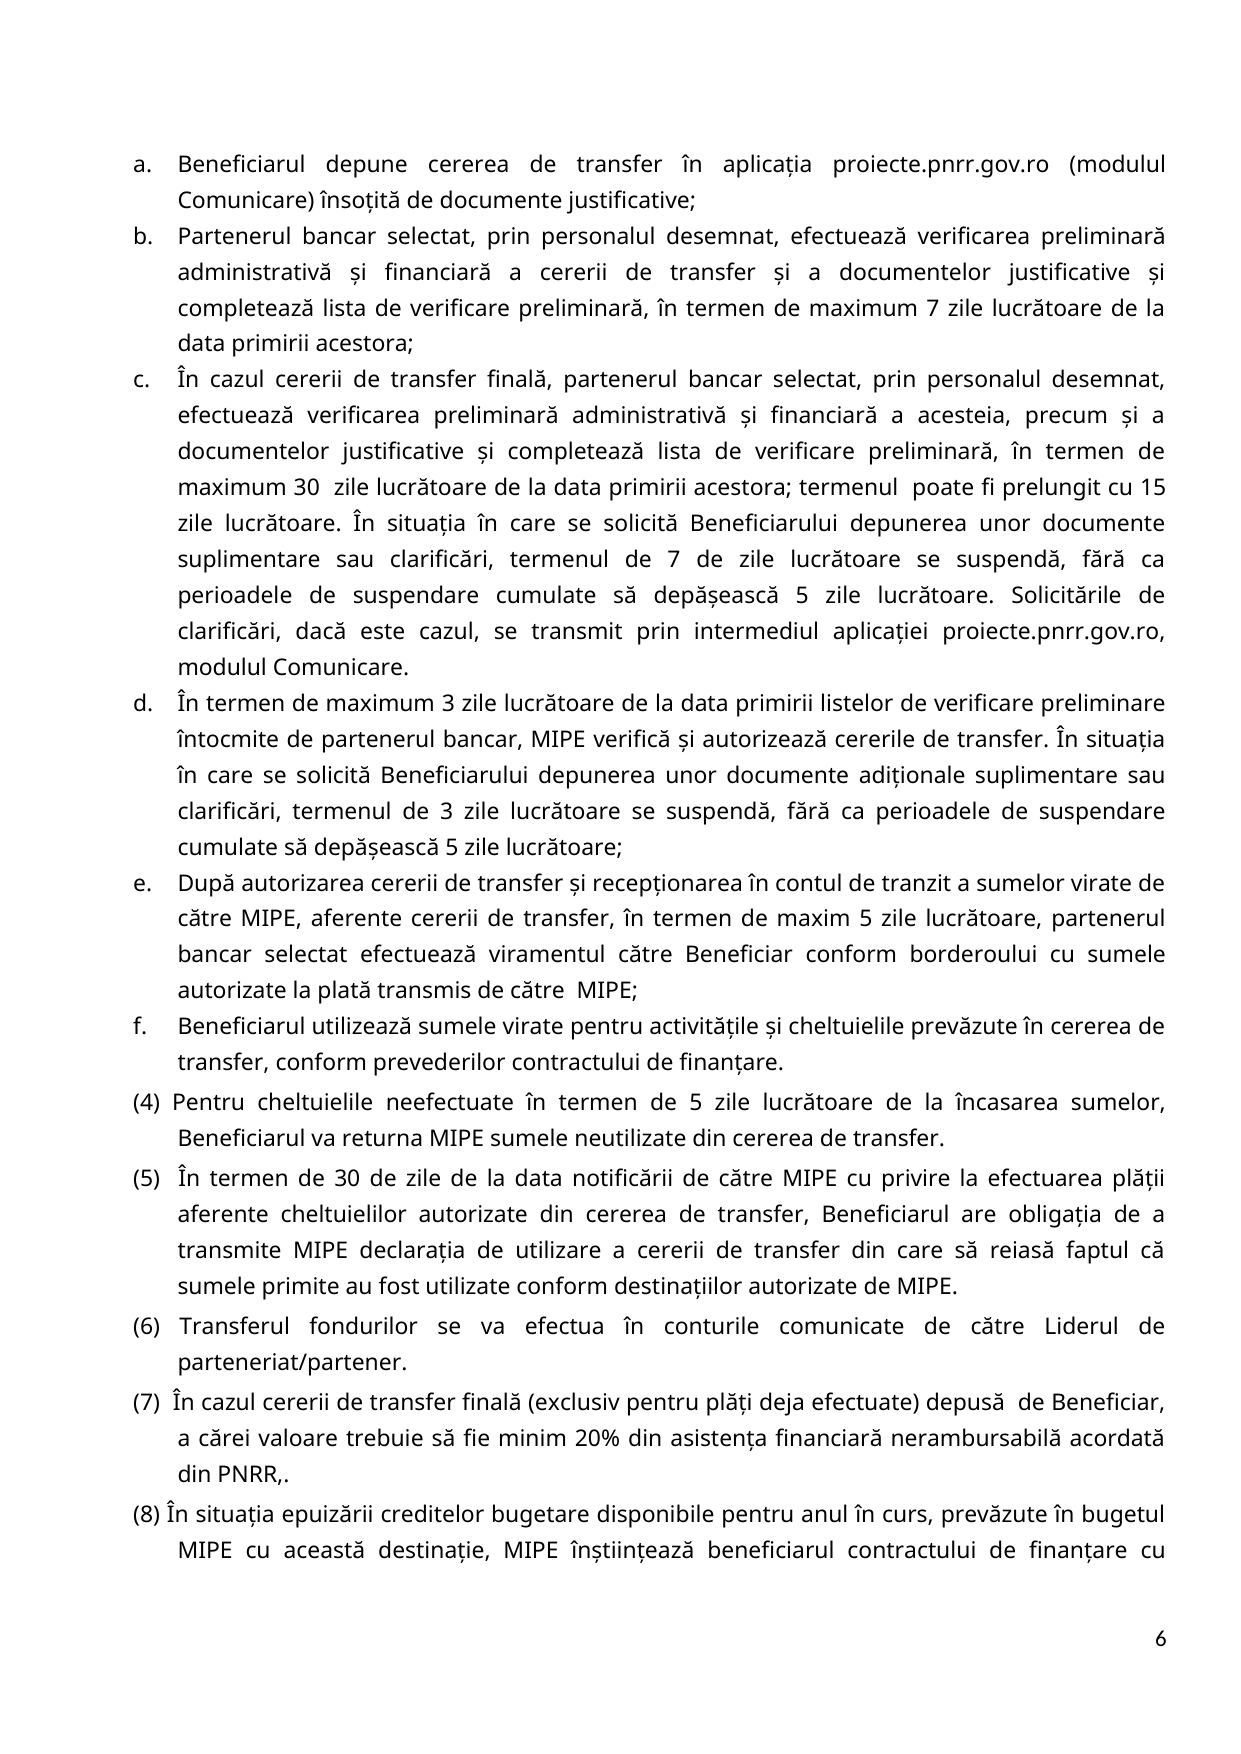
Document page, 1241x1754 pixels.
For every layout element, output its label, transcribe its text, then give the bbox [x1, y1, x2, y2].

text (4) Pentru cheltuielile neefectuate în termen de 5 zile lucrătoare de la încasarea sumelor, Beneficiarul va returna MIPE sumele neutilizate din cererea de transfer. [133, 1086, 1166, 1153]
list După autorizarea cererii de transfer și recepționarea în contul de tranzit a sumelor virate de către MIPE, aferente cererii de transfer, în termen de maxim 5 zile lucrătoare, partenerul bancar selectat efectuează viramentul către Beneficiar conform borderoului cu sumele autorizate la plată transmis de către MIPE; [133, 866, 1166, 1006]
list În cazul cererii de transfer finală, partenerul bancar selectat, prin personalul desemnat, efectuează verificarea preliminară administrativă și financiară a acesteia, precum și a documentelor justificative și completează lista de verificare preliminară, în termen de maximum 30 zile lucrătoare de la data primirii acestora; termenul poate fi prelungit cu 15 zile lucrătoare. În situația în care se solicită Beneficiarului depunerea unor documente suplimentare sau clarificări, termenul de 7 de zile lucrătoare se suspendă, fără ca perioadele de suspendare cumulate să depășească 5 zile lucrătoare. Solicitările de clarificări, dacă este cazul, se transmit prin intermediul aplicației proiecte.pnrr.gov.ro, modulul Comunicare. [133, 363, 1166, 682]
text (5) În termen de 30 de zile de la data notificării de către MIPE cu privire la efectuarea plății aferente cheltuielilor autorizate din cererea de transfer, Beneficiarul are obligația de a transmite MIPE declarația de utilizare a cererii de transfer din care să reiasă faptul că sumele primite au fost utilizate conform destinațiilor autorizate de MIPE. [133, 1162, 1166, 1301]
list Beneficiarul depune cererea de transfer în aplicația proiecte.pnrr.gov.ro (modulul Comunicare) însoțită de documente justificative; [133, 148, 1166, 215]
list Beneficiarul utilizează sumele virate pentru activitățile și cheltuielile prevăzute în cererea de transfer, conform prevederilor contractului de finanțare. [133, 1010, 1166, 1077]
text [133, 1529, 1166, 1565]
list Partenerul bancar selectat, prin personalul desemnat, efectuează verificarea preliminară administrativă și financiară a cererii de transfer și a documentelor justificative și completează lista de verificare preliminară, în termen de maximum 7 zile lucrătoare de la data primirii acestora; [133, 219, 1166, 359]
text (7) În cazul cererii de transfer finală (exclusiv pentru plăți deja efectuate) depusă de Beneficiar, a cărei valoare trebuie să fie minim 20% din asistența financiară nerambursabilă acordată din PNRR,. [133, 1417, 1166, 1489]
list În termen de maximum 3 zile lucrătoare de la data primirii listelor de verificare preliminare întocmite de partenerul bancar, MIPE verifică și autorizează cererile de transfer. În situația în care se solicită Beneficiarului depunerea unor documente adiționale suplimentare sau clarificări, termenul de 3 zile lucrătoare se suspendă, fără ca perioadele de suspendare cumulate să depășească 5 zile lucrătoare; [133, 687, 1166, 862]
text (6) Transferul fondurilor se va efectua în conturile comunicate de către Liderul de parteneriat/partener. [133, 1341, 1166, 1377]
